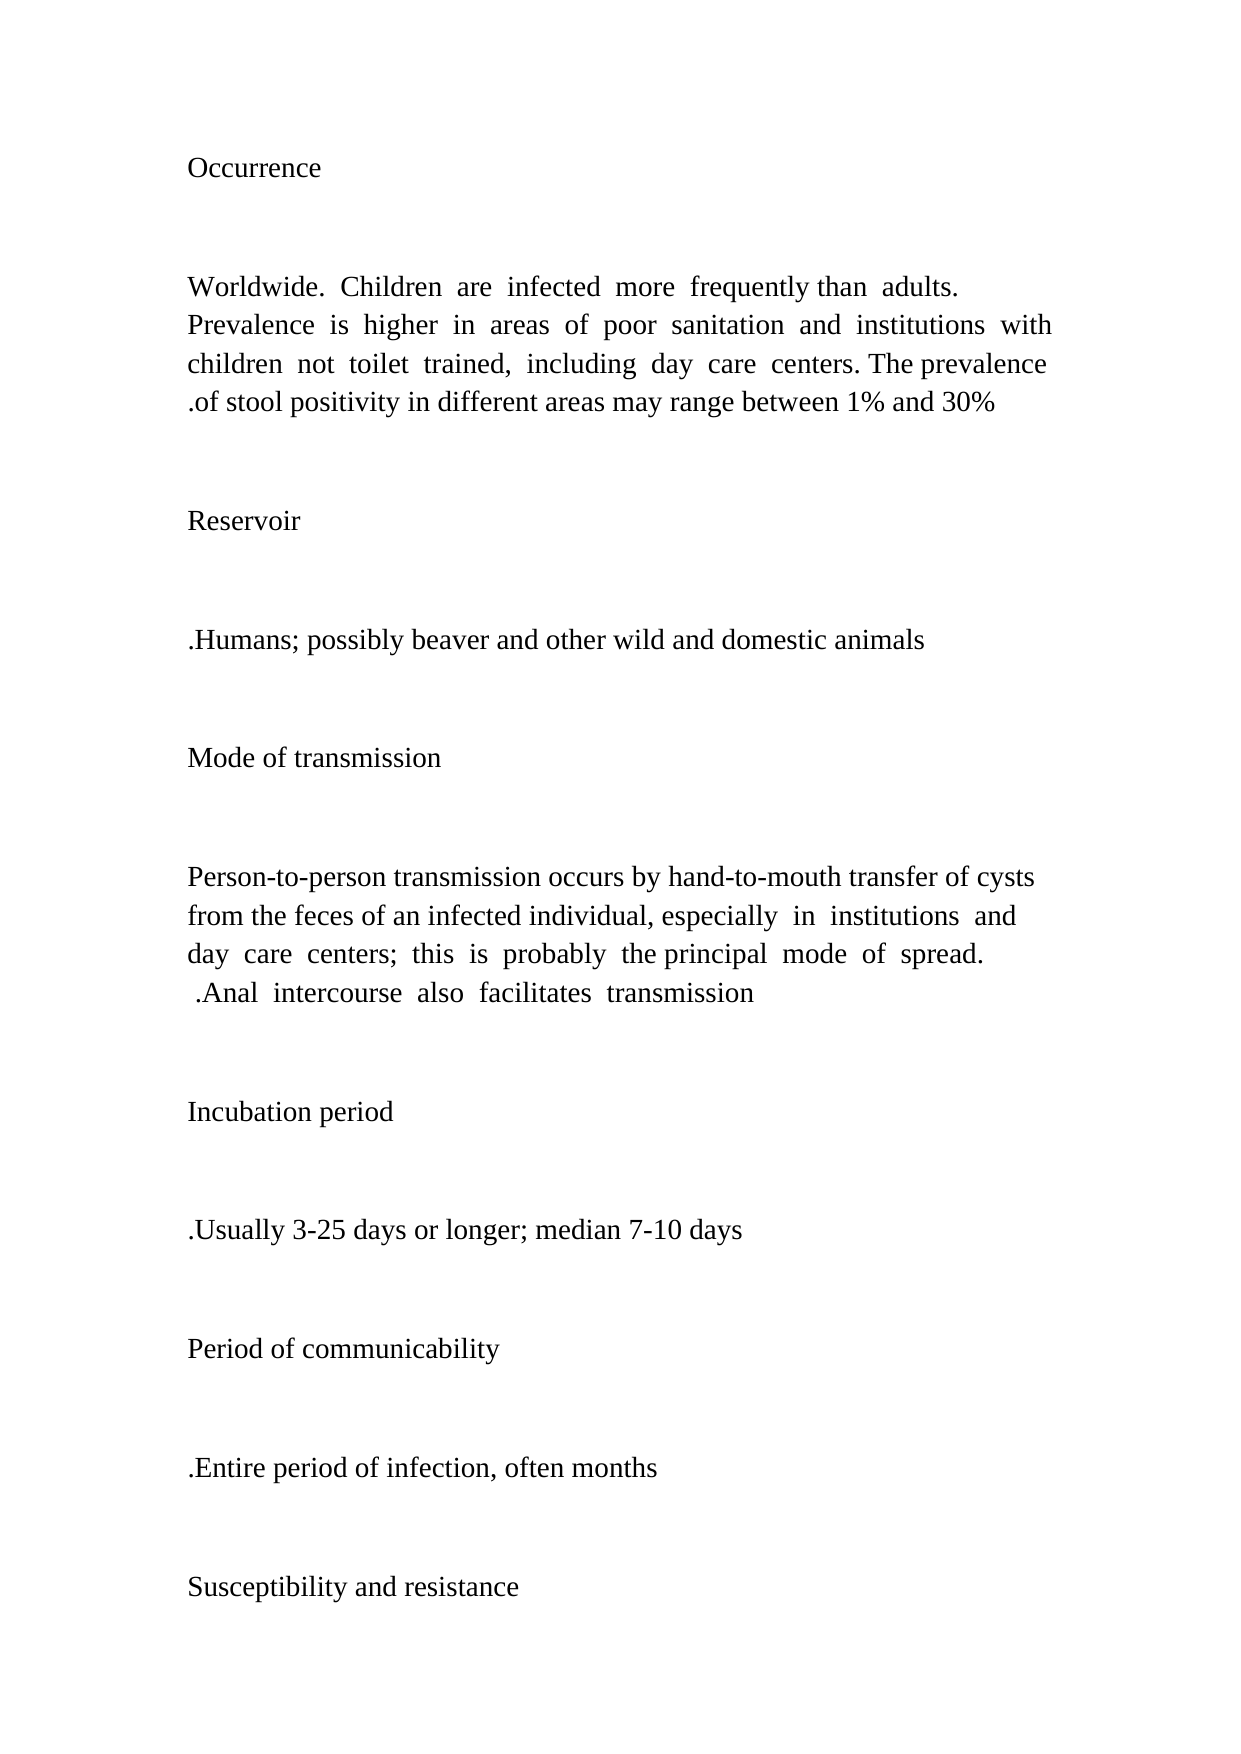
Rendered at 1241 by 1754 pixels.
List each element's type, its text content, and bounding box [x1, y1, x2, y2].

text Reservoir [187, 503, 1053, 537]
text Incubation period [187, 1094, 1053, 1127]
text Person-to-person transmission occurs by hand-to-mouth transfer of cysts from the feces of an infected individual, especially in institutions and day care centers; this is probably the principal mode of spread. Anal intercourse also facilitates transmission. [187, 859, 1053, 1008]
text Humans; possibly beaver and other wild and domestic animals. [187, 622, 1053, 655]
text Entire period of infection, often months. [187, 1450, 1053, 1483]
text Usually 3-25 days or longer; median 7-10 days. [187, 1212, 1053, 1246]
text Period of communicability [187, 1331, 1053, 1365]
text Mode of transmission [187, 741, 1053, 774]
text Susceptibility and resistance [187, 1569, 1053, 1602]
text Occurrence [187, 150, 1053, 183]
text Worldwide. Children are infected more frequently than adults. Prevalence is higher in areas of poor sanitation and institutions with children not toilet trained, including day care centers. The prevalence of stool positivity in different areas may range between 1% and 30%. [187, 269, 1053, 418]
